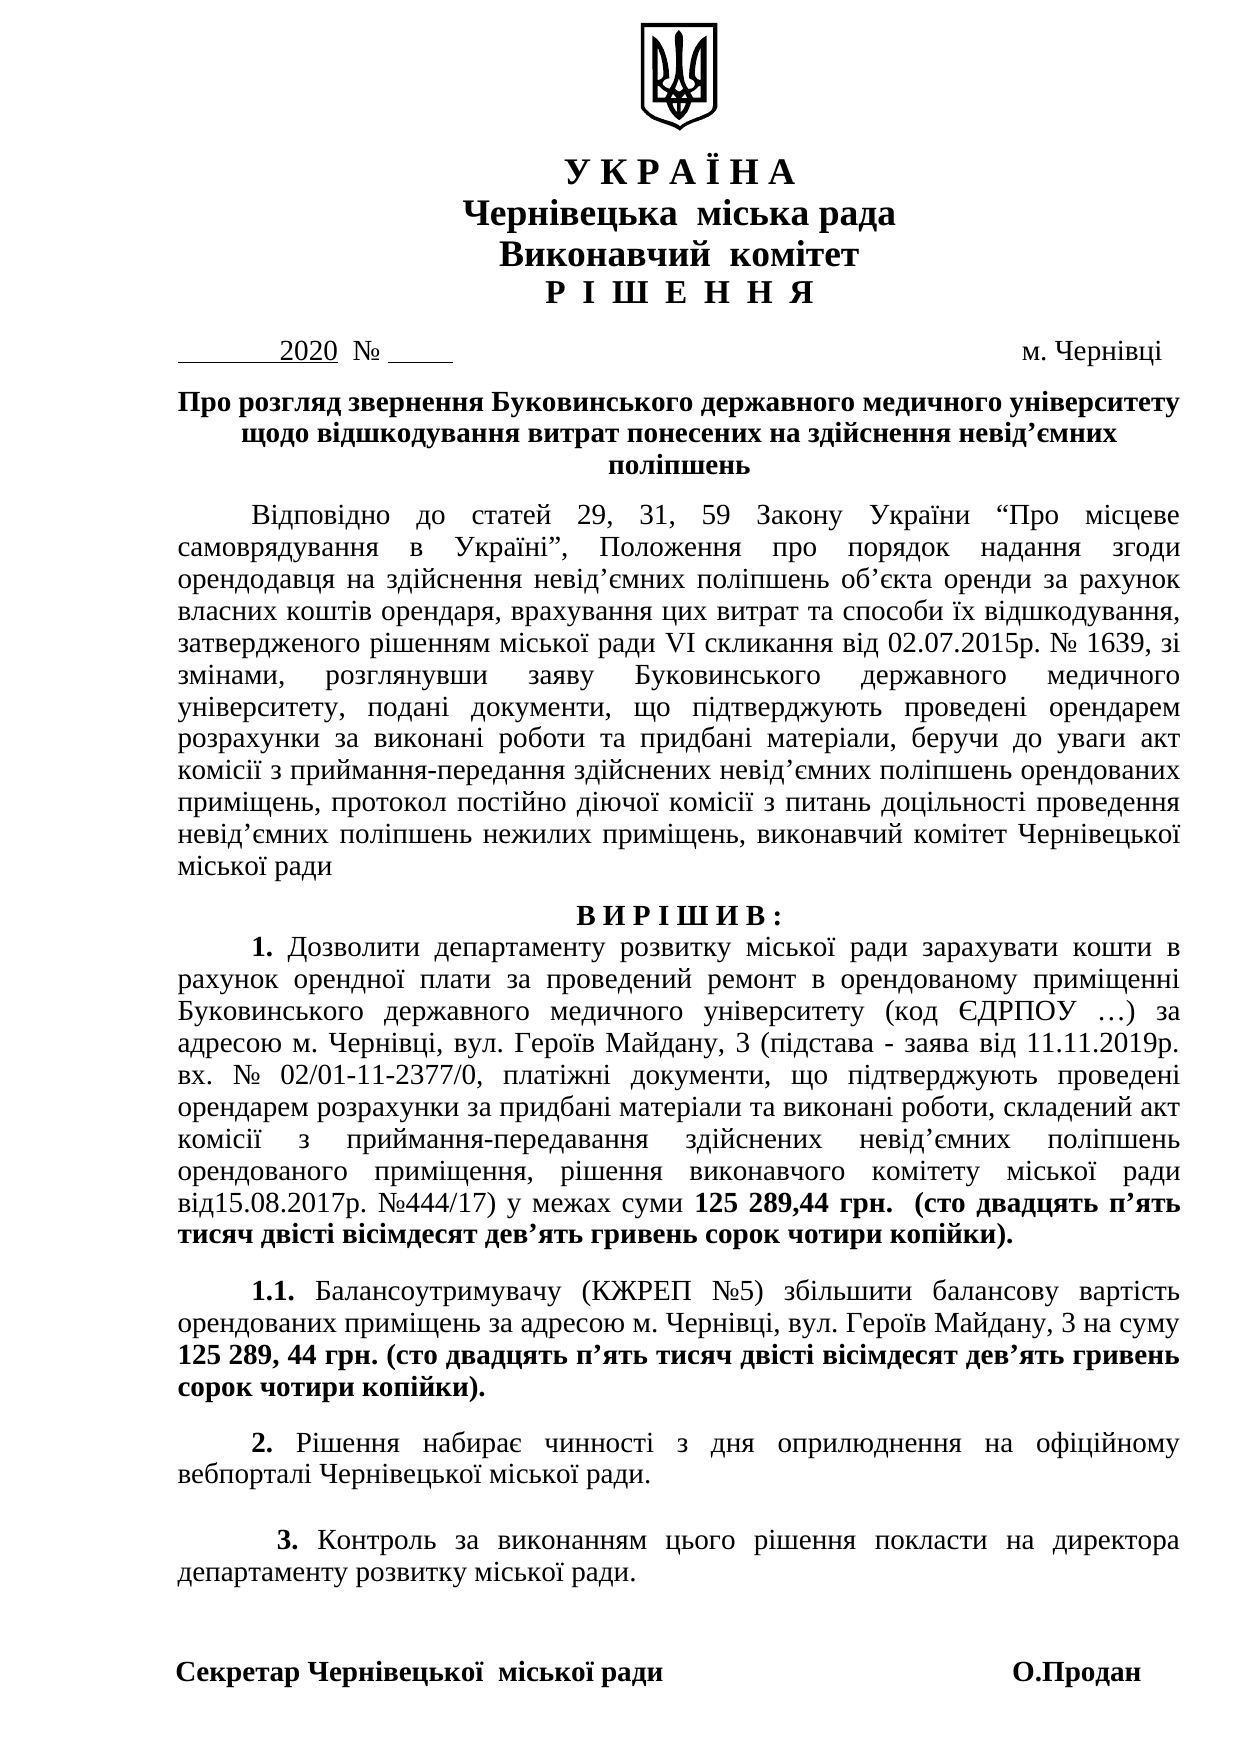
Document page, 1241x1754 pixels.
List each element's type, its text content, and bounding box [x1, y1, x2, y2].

subtitle Р І Ш Е Н Н Я [177, 274, 1181, 311]
text Про розгляд звернення Буковинського державного медичного університету щодо відшкодування витрат понесених на здійснення невід’ємних поліпшень [177, 386, 1181, 481]
text Відповідно до статей 29, 31, 59 Закону України “Про місцеве самоврядування в Україні”, Положення про порядок надання згоди орендодавця на здійснення невід’ємних поліпшень об’єкта оренди за рахунок власних коштів орендаря, врахування цих витрат та способи їх відшкодування, затвердженого рішенням міської ради VI скликання від 02.07.2015р. № 1639, зі змінами, розглянувши заяву Буковинського державного медичного університету, подані документи, що підтверджують проведені орендарем розрахунки за виконані роботи та придбані матеріали, беручи до уваги акт комісії з приймання-передання здійснених невід’ємних поліпшень орендованих приміщень, протокол постійно діючої комісії з питань доцільності проведення невід’ємних поліпшень нежилих приміщень, виконавчий комітет Чернівецької міської ради [177, 499, 1181, 882]
text Чернівецька міська рада [177, 192, 1181, 233]
text 1. Дозволити департаменту розвитку міської ради зарахувати кошти в рахунок орендної плати за проведений ремонт в орендованому приміщенні Буковинського державного медичного університету (код ЄДРПОУ …) за адресою м. Чернівці, вул. Героїв Майдану, 3 (підстава - заява від 11.11.2019р. вх. № 02/01-11-2377/0, платіжні документи, що підтверджують проведені орендарем розрахунки за придбані матеріали та виконані роботи, складений акт комісії з приймання-передавання здійснених невід’ємних поліпшень орендованого приміщення, рішення виконавчого комітету міської ради від15.08.2017р. №444/17) у межах суми 125 289,44 грн. (сто двадцять п’ять тисяч двісті вісімдесят дев’ять гривень сорок чотири копійки). [177, 931, 1181, 1250]
table_header О.Продан [683, 1655, 1171, 1692]
subtitle Виконавчий комітет [177, 233, 1181, 274]
text 3. Контроль за виконанням цього рішення покласти на директора департаменту розвитку міської ради. [177, 1524, 1181, 1587]
text 2020 № м. Чернівці [177, 334, 1181, 366]
table_header Секретар Чернівецької міської ради [168, 1655, 683, 1692]
text 1.1. Балансоутримувачу (КЖРЕП №5) збільшити балансову вартість орендованих приміщень за адресою м. Чернівці, вул. Героїв Майдану, 3 на суму 125 289, 44 грн. (сто двадцять п’ять тисяч двісті вісімдесят дев’ять гривень сорок чотири копійки). [177, 1275, 1181, 1402]
text 2. Рішення набирає чинності з дня оприлюднення на офіційному вебпорталі Чернівецької міської ради. [177, 1427, 1181, 1490]
text У К Р А Ї Н А [177, 151, 1181, 192]
text В И Р І Ш И В : [177, 900, 1181, 931]
